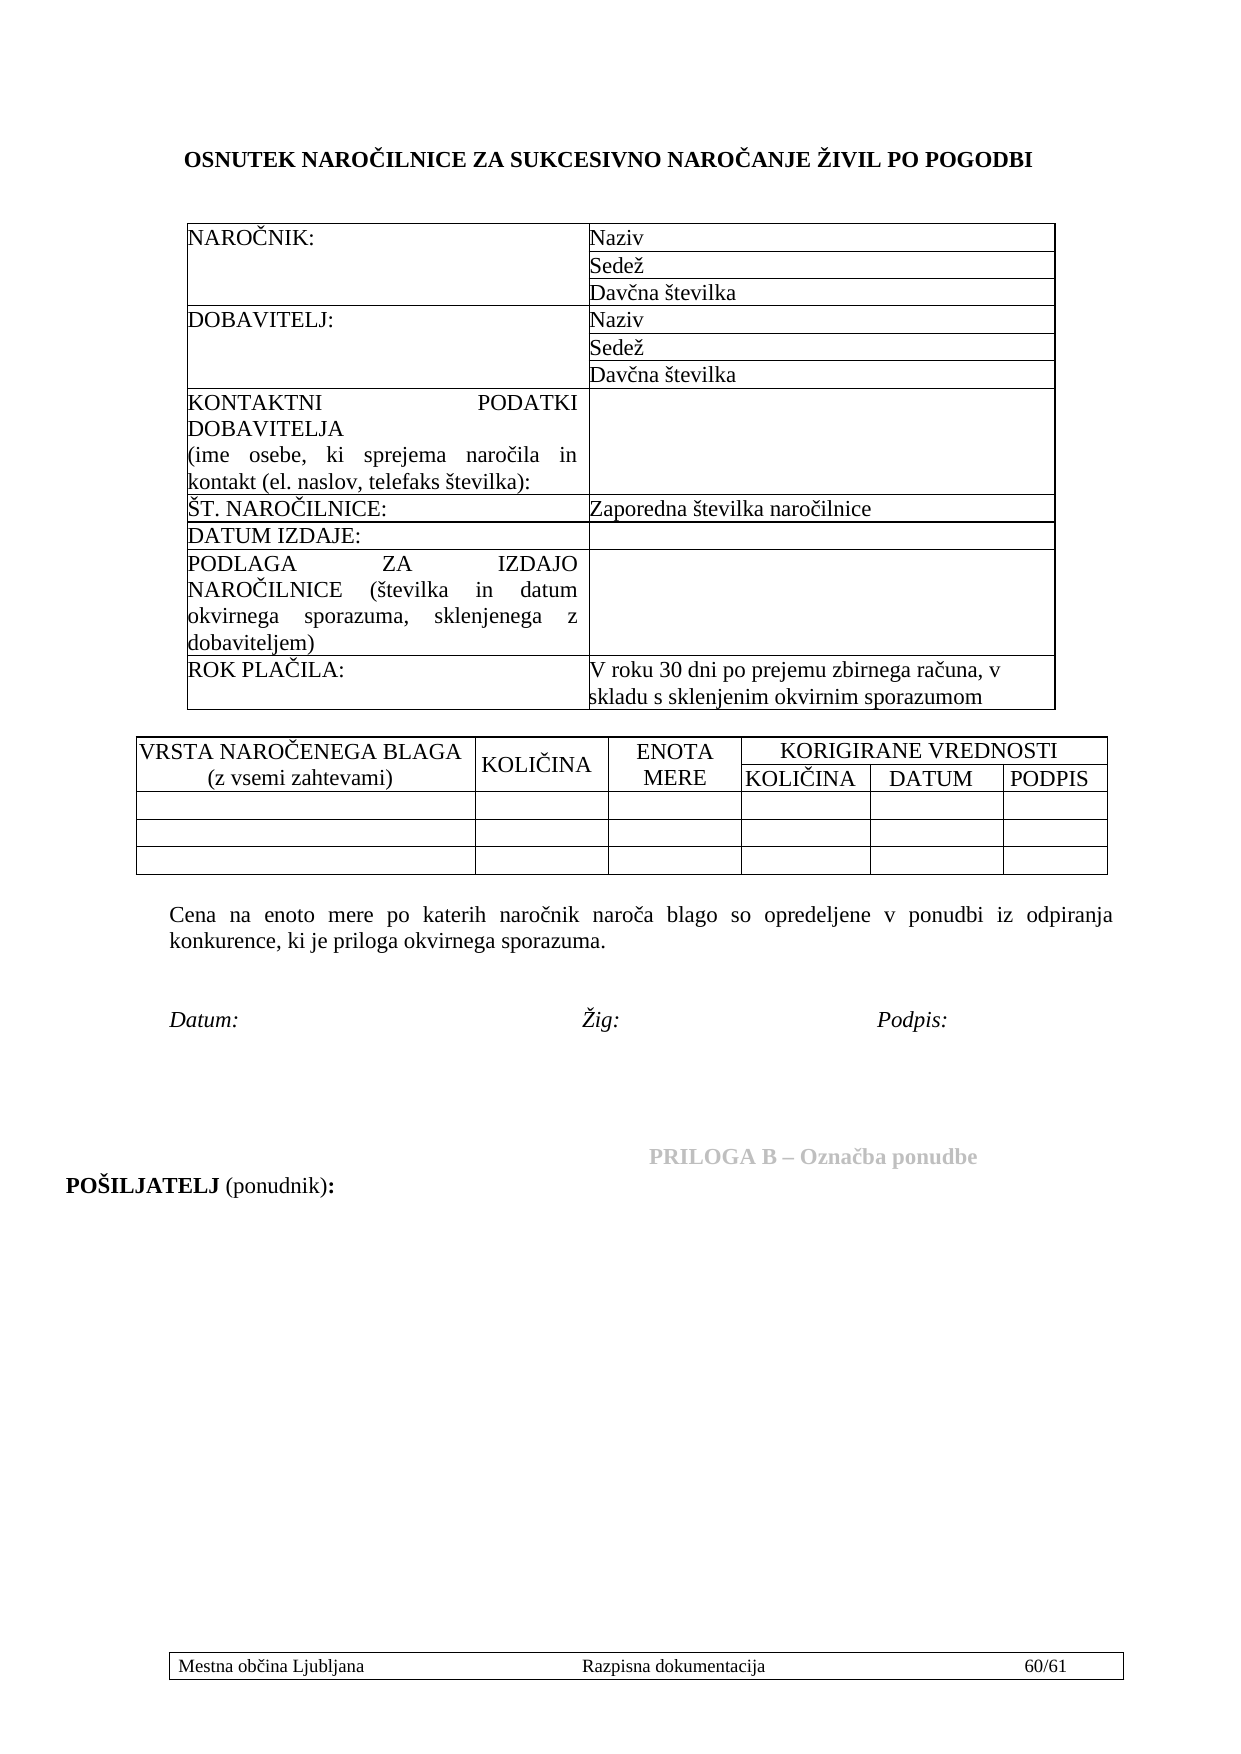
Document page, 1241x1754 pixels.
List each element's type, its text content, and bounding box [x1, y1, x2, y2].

table_cell [742, 792, 870, 819]
text OSNUTEK NAROČILNICE ZA SUKCESIVNO NAROČANJE ŽIVIL PO POGODBI [184, 146, 1115, 172]
table_cell [609, 792, 741, 819]
table_cell DOBAVITELJ: [188, 306, 589, 388]
table_cell [1004, 847, 1107, 873]
table_cell KOLIČINA [742, 765, 870, 791]
table_cell [871, 820, 1003, 846]
table_cell Naziv [590, 306, 1054, 333]
table_cell Sedež [590, 252, 1054, 278]
table_cell ROK PLAČILA: [188, 656, 589, 709]
table_cell [609, 820, 741, 846]
table_cell [137, 820, 475, 846]
table_header ENOTA MERE [609, 738, 741, 791]
table_header KOLIČINA [476, 738, 608, 791]
table_cell [742, 820, 870, 846]
table_cell [590, 389, 1054, 494]
table_cell DATUM IZDAJE: [188, 523, 589, 549]
text PRILOGA B – Označba ponudbe [66, 1143, 1115, 1169]
table_cell [871, 792, 1003, 819]
table_cell [742, 847, 870, 873]
table_header VRSTA NAROČENEGA BLAGA (z vsemi zahtevami) [137, 738, 475, 791]
table_cell Davčna številka [590, 361, 1054, 388]
table_cell PODPIS [1004, 765, 1107, 791]
table_cell [476, 820, 608, 846]
table_header Naziv [590, 224, 1054, 251]
table_cell DATUM [871, 765, 1003, 791]
table_cell KONTAKTNI PODATKI DOBAVITELJA (ime osebe, ki sprejema naročila in kontakt (el. naslov, telefaks številka): [188, 389, 589, 494]
table_cell [590, 523, 1054, 549]
table_cell Zaporedna številka naročilnice [590, 495, 1054, 521]
table_cell [476, 792, 608, 819]
table_cell [476, 847, 608, 873]
table_cell PODLAGA ZA IZDAJO NAROČILNICE (številka in datum okvirnega sporazuma, sklenjenega z dobaviteljem) [188, 550, 589, 655]
table_cell [1004, 792, 1107, 819]
text Cena na enoto mere po katerih naročnik naroča blago so opredeljene v ponudbi iz odpiranja konkurence, ki je priloga okvirnega sporazuma. [169, 901, 1115, 953]
table_cell [609, 847, 741, 873]
table_cell ŠT. NAROČILNICE: [188, 495, 589, 521]
table_cell V roku 30 dni po prejemu zbirnega računa, v skladu s sklenjenim okvirnim sporazumom [590, 656, 1054, 709]
table_cell [590, 550, 1054, 655]
table_cell [137, 792, 475, 819]
table_header NAROČNIK: [188, 224, 589, 305]
table_cell [1004, 820, 1107, 846]
table_cell Davčna številka [590, 279, 1054, 305]
text Datum: Žig: Podpis: [169, 1006, 1115, 1033]
table_header KORIGIRANE VREDNOSTI [742, 738, 1107, 764]
table_cell [871, 847, 1003, 873]
table_header POŠILJATELJ (ponudnik): [58, 1146, 560, 1383]
table_cell Sedež [590, 334, 1054, 360]
table_cell [137, 847, 475, 873]
